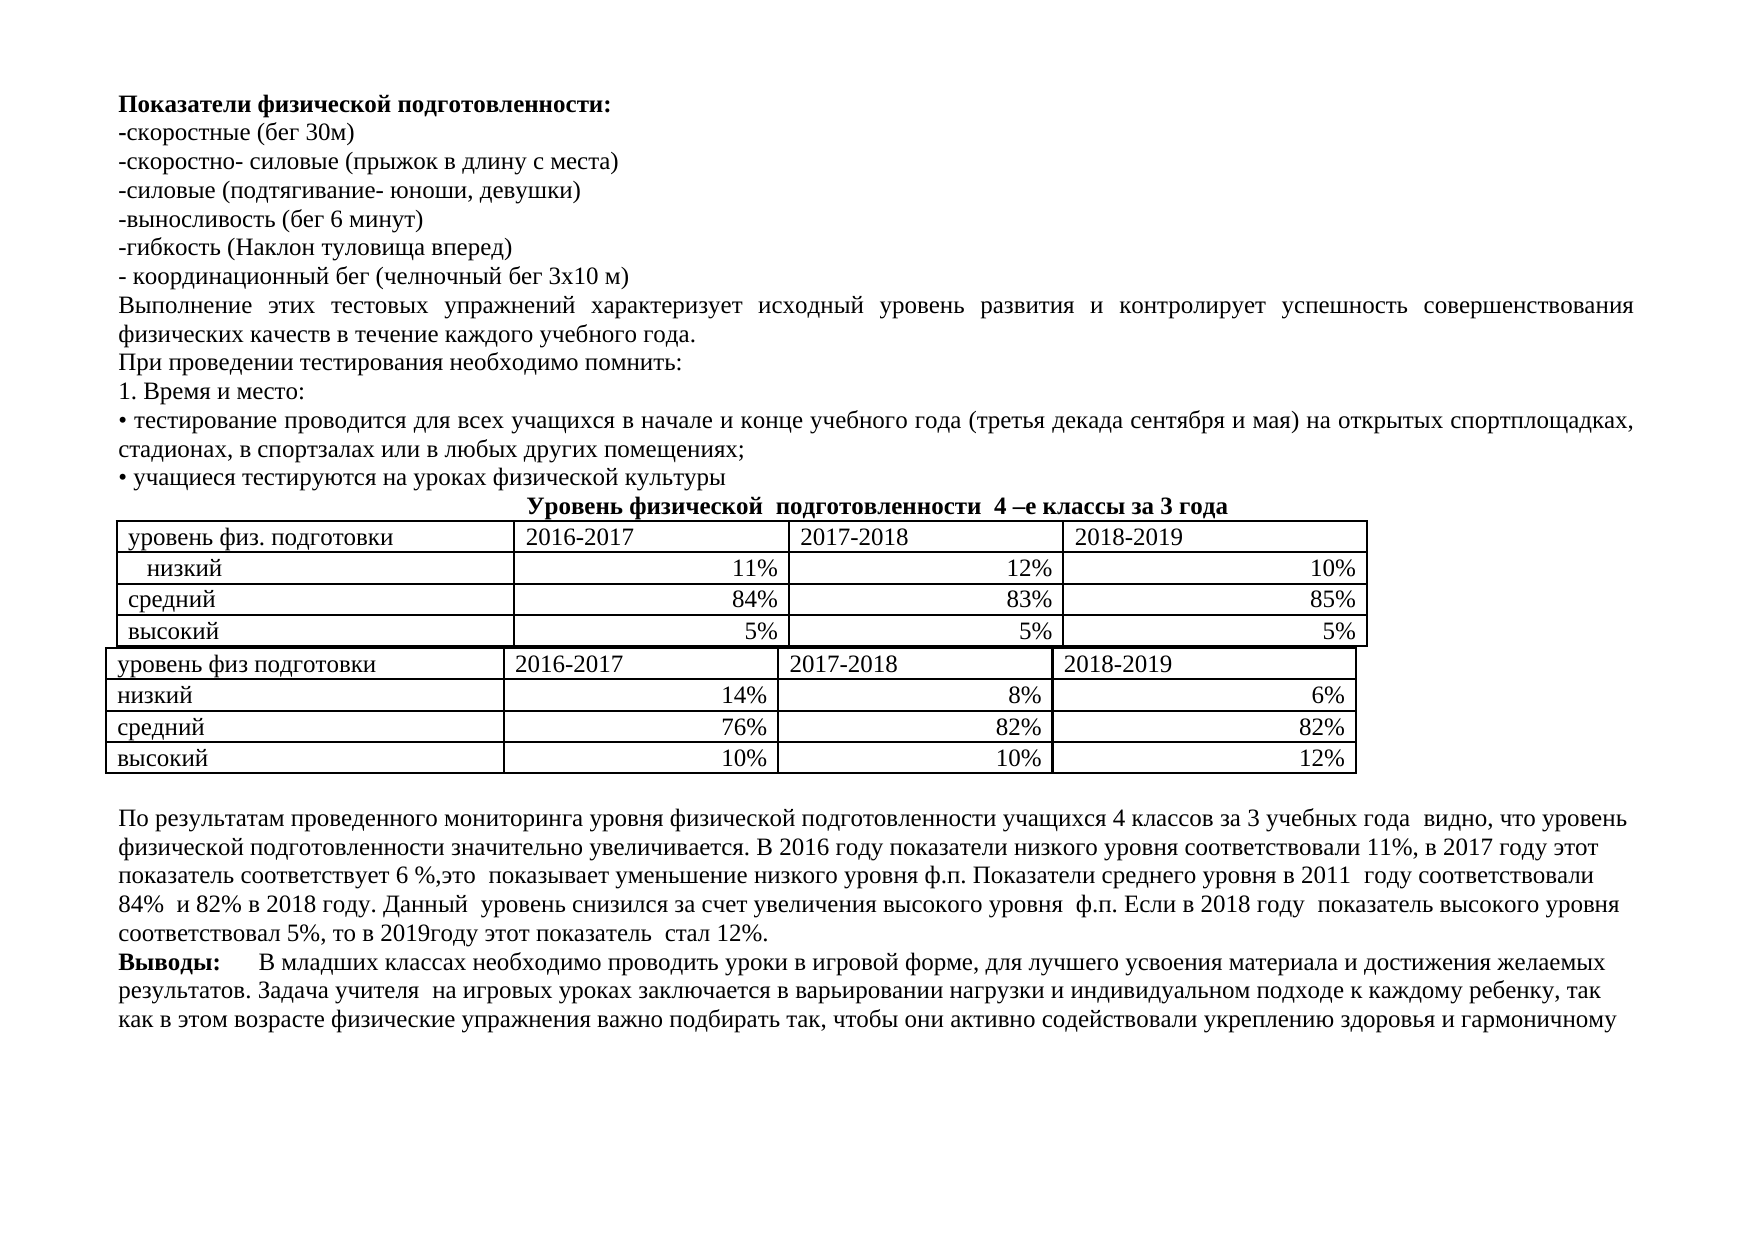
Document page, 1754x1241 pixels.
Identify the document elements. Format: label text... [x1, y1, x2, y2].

text • учащиеся тестируются на уроках физической культуры [118, 462, 1636, 491]
table_cell 8% [779, 680, 1051, 709]
table_header уровень физ. подготовки [118, 522, 513, 551]
table_cell 82% [1054, 712, 1355, 741]
text - координационный бег (челночный бег 3х10 м) [118, 261, 1636, 290]
table_header 2016-2017 [505, 649, 777, 678]
table_header уровень физ подготовки [107, 649, 503, 678]
text -скоростно- силовые (прыжок в длину с места) [118, 146, 1636, 175]
table_cell 12% [790, 553, 1062, 582]
table_cell 10% [1064, 553, 1366, 582]
table_cell высокий [107, 743, 503, 772]
text Выполнение этих тестовых упражнений характеризует исходный уровень развития и контролирует успешность совершенствования физических качеств в течение каждого учебного года. [118, 290, 1636, 347]
text 1. Время и место: [118, 376, 1636, 405]
table_cell 82% [779, 712, 1051, 741]
table_header 2017-2018 [790, 522, 1062, 551]
text -выносливость (бег 6 минут) [118, 204, 1636, 232]
table_cell 10% [779, 743, 1051, 772]
text -гибкость (Наклон туловища вперед) [118, 232, 1636, 261]
text Уровень физической подготовленности 4 –е классы за 3 года [118, 491, 1636, 520]
table_cell низкий [118, 553, 513, 582]
table_cell низкий [107, 680, 503, 709]
table_cell 84% [515, 585, 788, 614]
table_cell 83% [790, 585, 1062, 614]
text При проведении тестирования необходимо помнить: [118, 347, 1636, 376]
table_header 2018-2019 [1064, 522, 1366, 551]
table_header 2018-2019 [1054, 649, 1355, 678]
text -скоростные (бег 30м) [118, 117, 1636, 146]
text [118, 947, 1636, 1033]
table_cell 10% [505, 743, 777, 772]
table_cell 5% [515, 616, 788, 645]
table_header 2016-2017 [515, 522, 788, 551]
table_cell 85% [1064, 585, 1366, 614]
table_cell 5% [790, 616, 1062, 645]
table_cell средний [118, 585, 513, 614]
table_header 2017-2018 [779, 649, 1051, 678]
table_cell 5% [1064, 616, 1366, 645]
table_cell 76% [505, 712, 777, 741]
table_cell 12% [1054, 743, 1355, 772]
text По результатам проведенного мониторинга уровня физической подготовленности учащихся 4 классов за 3 учебных года видно, что уровень физической подготовленности значительно увеличивается. В 2016 году показатели низкого уровня соответствовали 11%, в 2017 году этот показатель соответствует 6 %,это показывает уменьшение низкого уровня ф.п. Показатели среднего уровня в 2011 году соответствовали 84% и 82% в 2018 году. Данный уровень снизился за счет увеличения высокого уровня ф.п. Если в 2018 году показатель высокого уровня соответствовал 5%, то в 2019году этот показатель стал 12%. [118, 803, 1636, 947]
table_cell 11% [515, 553, 788, 582]
table_cell 14% [505, 680, 777, 709]
table_cell средний [107, 712, 503, 741]
text • тестирование проводится для всех учащихся в начале и конце учебного года (третья декада сентября и мая) на открытых спортплощадках, стадионах, в спортзалах или в любых других помещениях; [118, 405, 1636, 462]
table_cell высокий [118, 616, 513, 645]
text -силовые (подтягивание- юноши, девушки) [118, 175, 1636, 204]
text Показатели физической подготовленности: [118, 89, 1636, 117]
table_cell 6% [1054, 680, 1355, 709]
